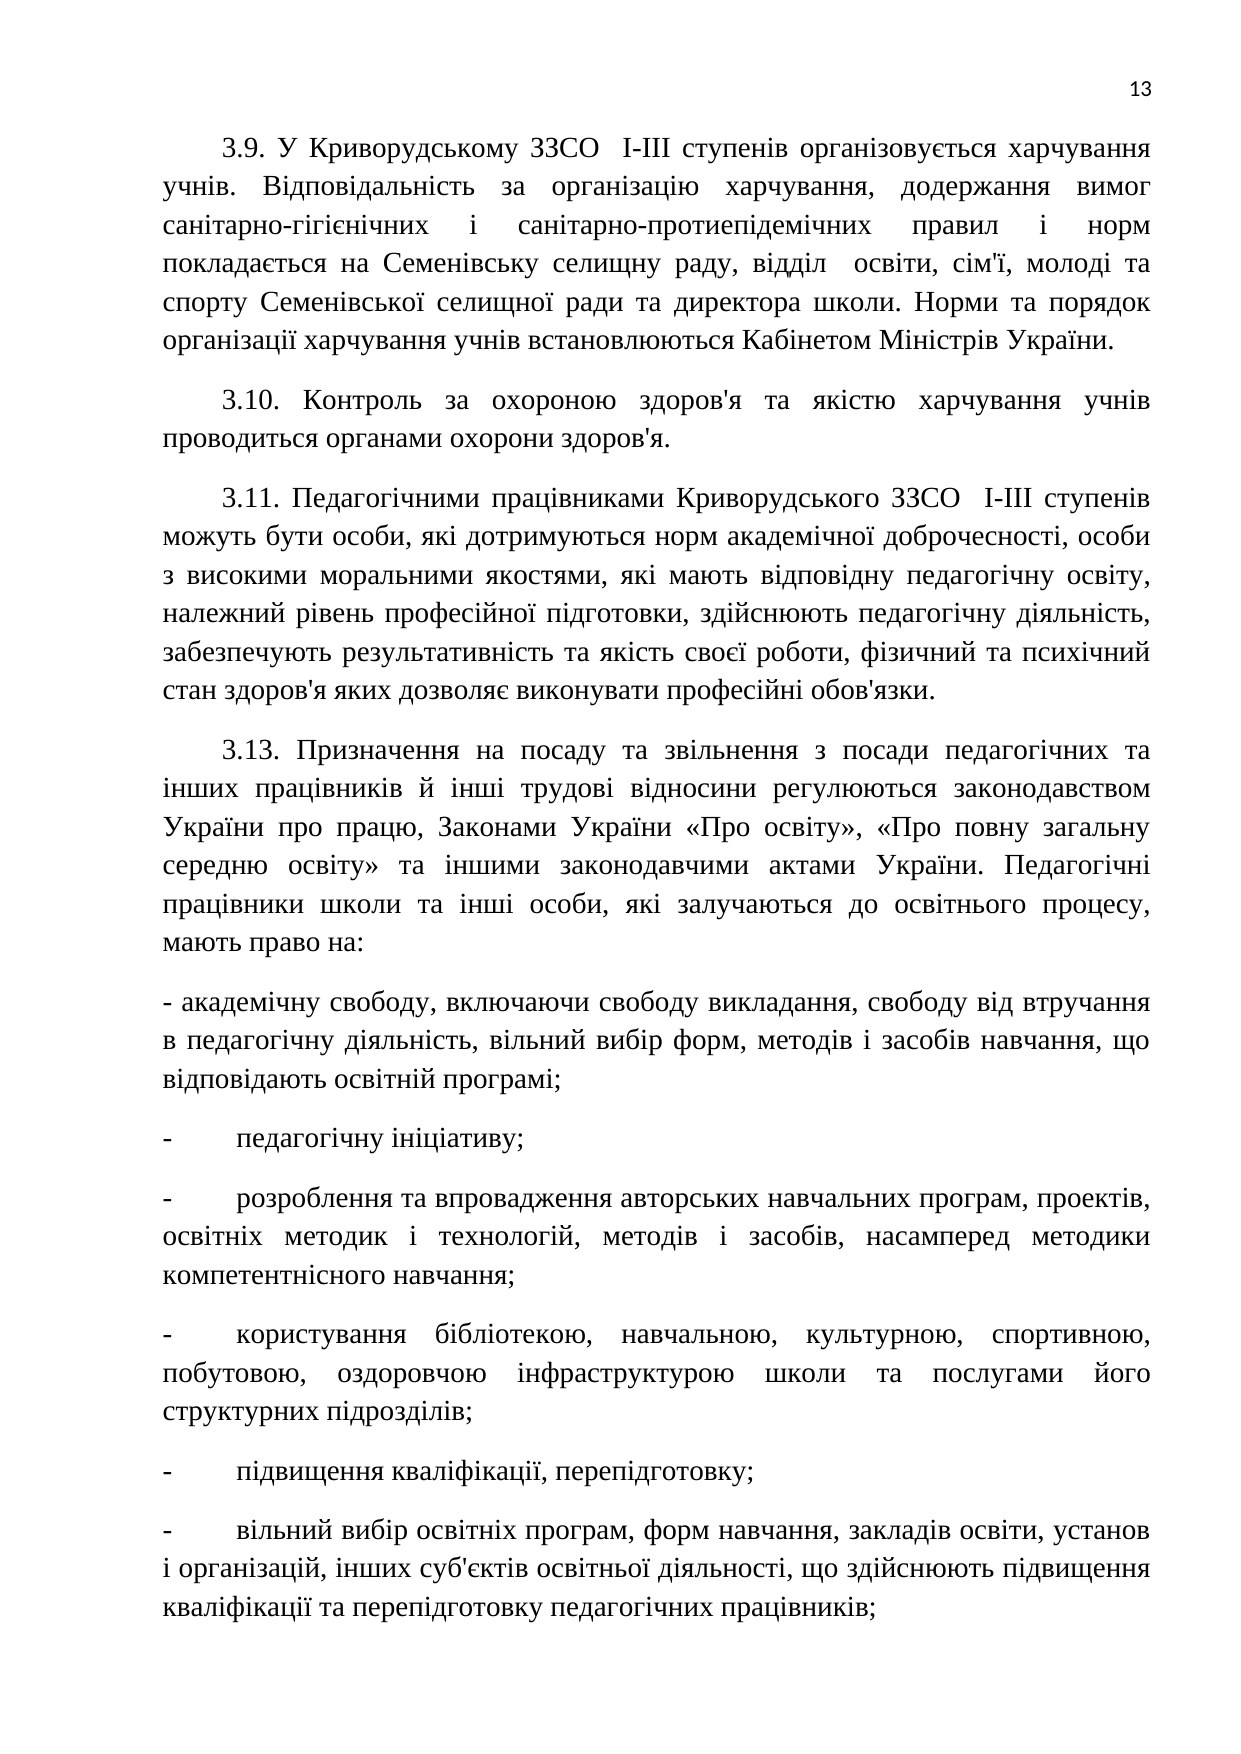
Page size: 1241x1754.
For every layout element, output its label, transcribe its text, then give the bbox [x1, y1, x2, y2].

text 3.9. У Криворудському ЗЗСО І-ІІІ ступенів організовується харчування учнів. Відповідальність за організацію харчування, додержання вимог санітарно-гігієнічних і санітарно-протиепідемічних правил і норм покладається на Семенівську селищну раду, відділ освіти, сім'ї, молоді та спорту Семенівської селищної ради та директора школи. Норми та порядок організації харчування учнів встановлюються Кабінетом Міністрів України. [162, 130, 1152, 356]
text 3.10. Контроль за охороною здоров'я та якістю харчування учнів проводиться органами охорони здоров'я. [162, 382, 1152, 454]
text 3.13. Призначення на посаду та звільнення з посади педагогічних та інших працівників й інші трудові відносини регулюються законодавством України про працю, Законами України «Про освіту», «Про повну загальну середню освіту» та іншими законодавчими актами України. Педагогічні працівники школи та інші особи, які залучаються до освітнього процесу, мають право на: [162, 732, 1152, 958]
text - педагогічну ініціативу; [162, 1120, 1152, 1154]
text - користування бібліотекою, навчальною, культурною, спортивною, побутовою, оздоровчою інфраструктурою школи та послугами його структурних підрозділів; [162, 1316, 1152, 1427]
text - підвищення кваліфікації, перепідготовку; [162, 1453, 1152, 1486]
text 3.11. Педагогічними працівниками Криворудського ЗЗСО І-ІІІ ступенів можуть бути особи, які дотримуються норм академічної доброчесності, особи з високими моральними якостями, які мають відповідну педагогічну освіту, належний рівень професійної підготовки, здійснюють педагогічну діяльність, забезпечують результативність та якість своєї роботи, фізичний та психічний стан здоров'я яких дозволяє виконувати професійні обов'язки. [162, 480, 1152, 706]
text - вільний вибір освітніх програм, форм навчання, закладів освіти, установ і організацій, інших суб'єктів освітньої діяльності, що здійснюють підвищення кваліфікації та перепідготовку педагогічних працівників; [162, 1512, 1152, 1623]
text - розроблення та впровадження авторських навчальних програм, проектів, освітніх методик і технологій, методів і засобів, насамперед методики компетентнісного навчання; [162, 1180, 1152, 1290]
text - академічну свободу, включаючи свободу викладання, свободу від втручання в педагогічну діяльність, вільний вибір форм, методів і засобів навчання, що відповідають освітній програмі; [162, 984, 1152, 1094]
